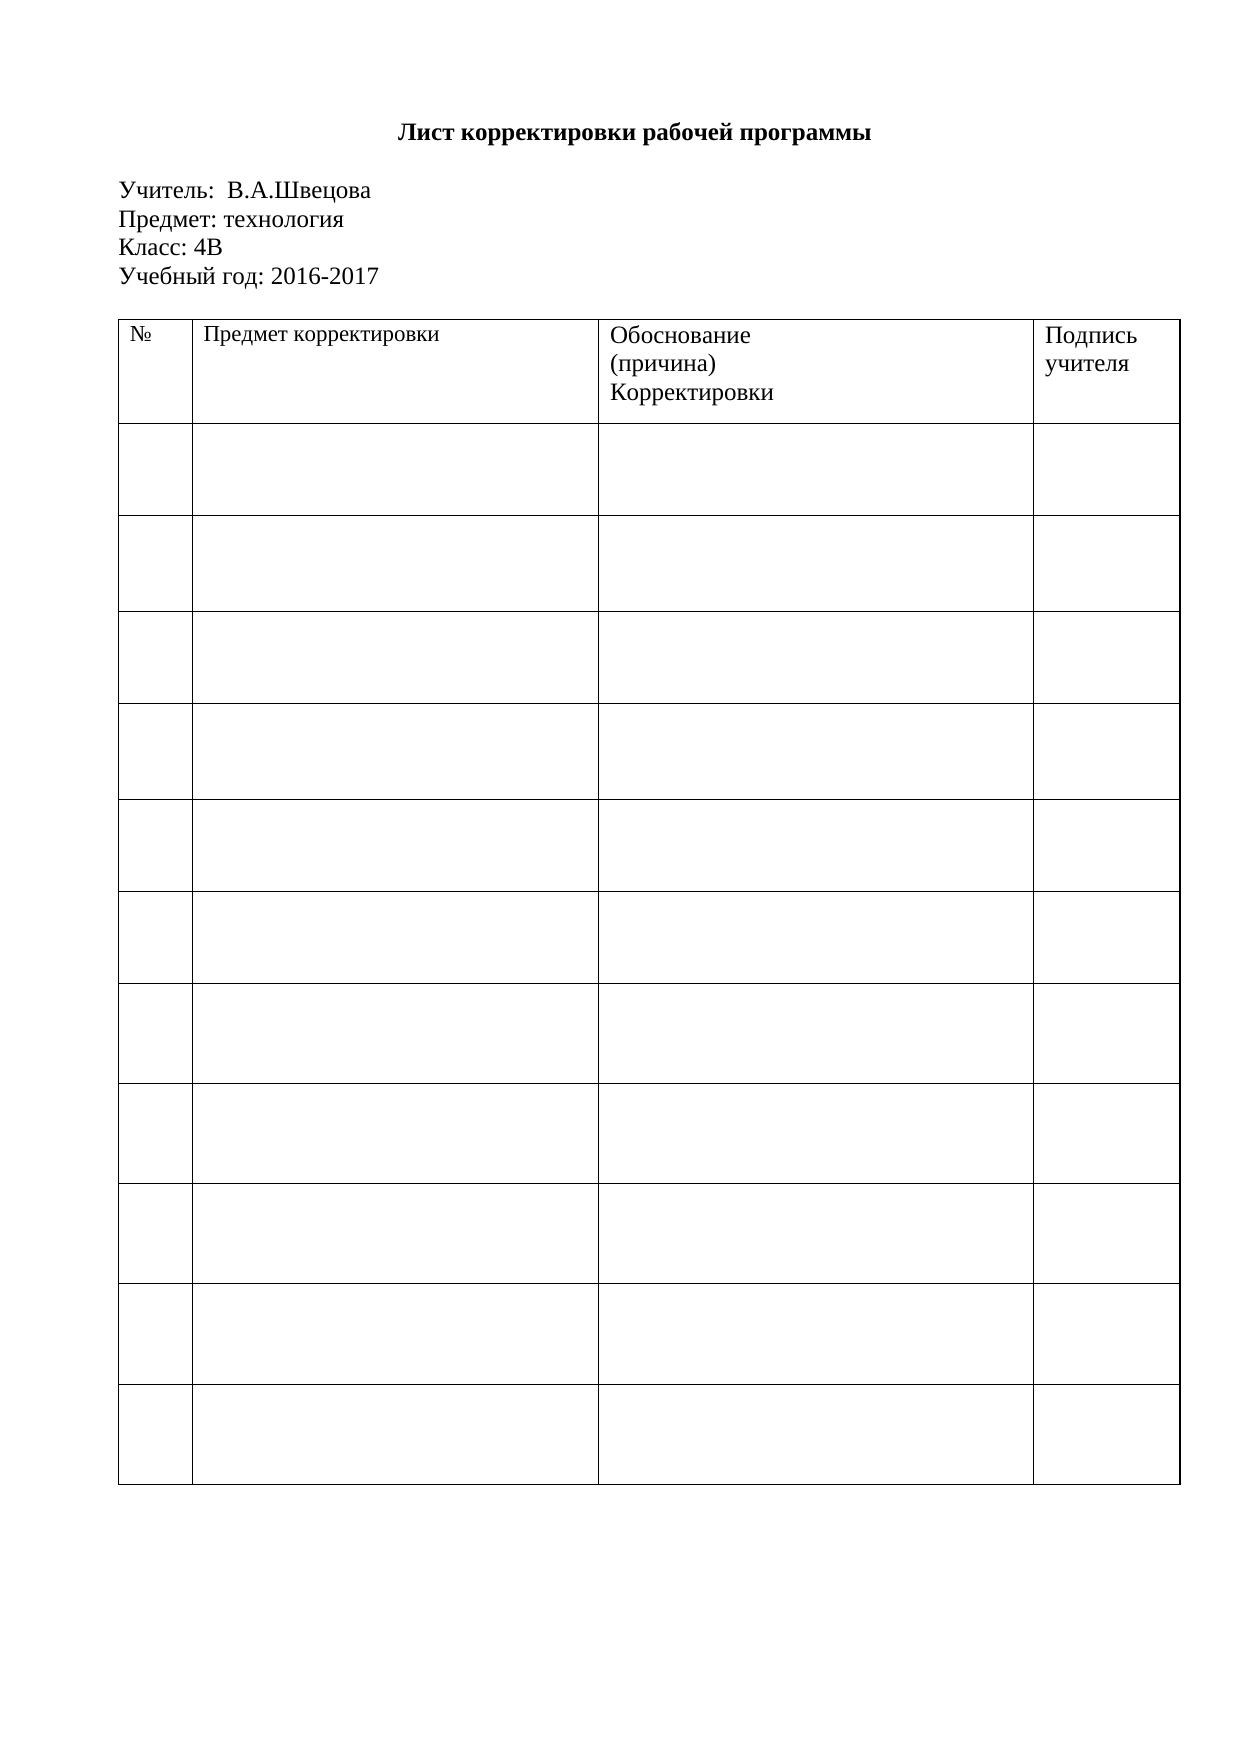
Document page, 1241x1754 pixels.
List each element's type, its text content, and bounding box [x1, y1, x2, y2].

table_cell [119, 1385, 192, 1484]
table_cell [1034, 612, 1179, 703]
table_cell [193, 704, 598, 799]
table_cell [1034, 892, 1179, 983]
table_cell [599, 984, 1033, 1083]
table_cell [1034, 424, 1179, 514]
table_cell [119, 1084, 192, 1183]
table_cell [119, 704, 192, 799]
table_cell [193, 1084, 598, 1183]
table_cell [599, 424, 1033, 514]
table_cell [193, 1184, 598, 1283]
table_header Подпись учителя [1034, 320, 1179, 423]
table_cell [119, 892, 192, 983]
table_cell [193, 892, 598, 983]
table_cell [599, 1284, 1033, 1383]
table_cell [599, 612, 1033, 703]
table_cell [599, 1184, 1033, 1283]
table_cell [1034, 516, 1179, 611]
table_cell [599, 1084, 1033, 1183]
table_header № [119, 320, 192, 423]
table_cell [193, 800, 598, 891]
table_cell [119, 424, 192, 514]
table_cell [599, 704, 1033, 799]
table_cell [193, 1385, 598, 1484]
table_cell [193, 612, 598, 703]
text Лист корректировки рабочей программы [118, 117, 1152, 146]
table_cell [119, 516, 192, 611]
table_cell [193, 984, 598, 1083]
table_cell [193, 1284, 598, 1383]
table_header Обоснование (причина) Корректировки [599, 320, 1033, 423]
table_cell [599, 1385, 1033, 1484]
table_cell [193, 516, 598, 611]
text Предмет: технология [118, 204, 1152, 232]
table_cell [1034, 1385, 1179, 1484]
text Учебный год: 2016-2017 [118, 261, 1152, 290]
table_cell [599, 892, 1033, 983]
table_header Предмет корректировки [193, 320, 598, 423]
text Класс: 4В [118, 232, 1152, 261]
table_cell [1034, 984, 1179, 1083]
text Учитель: В.А.Швецова [118, 175, 1152, 204]
table_cell [1034, 1084, 1179, 1183]
table_cell [119, 1284, 192, 1383]
table_cell [119, 800, 192, 891]
table_cell [599, 800, 1033, 891]
table_cell [119, 1184, 192, 1283]
table_cell [193, 424, 598, 514]
table_cell [599, 516, 1033, 611]
table_cell [119, 612, 192, 703]
table_cell [119, 984, 192, 1083]
table_cell [1034, 800, 1179, 891]
table_cell [1034, 1184, 1179, 1283]
table_cell [1034, 704, 1179, 799]
table_cell [1034, 1284, 1179, 1383]
